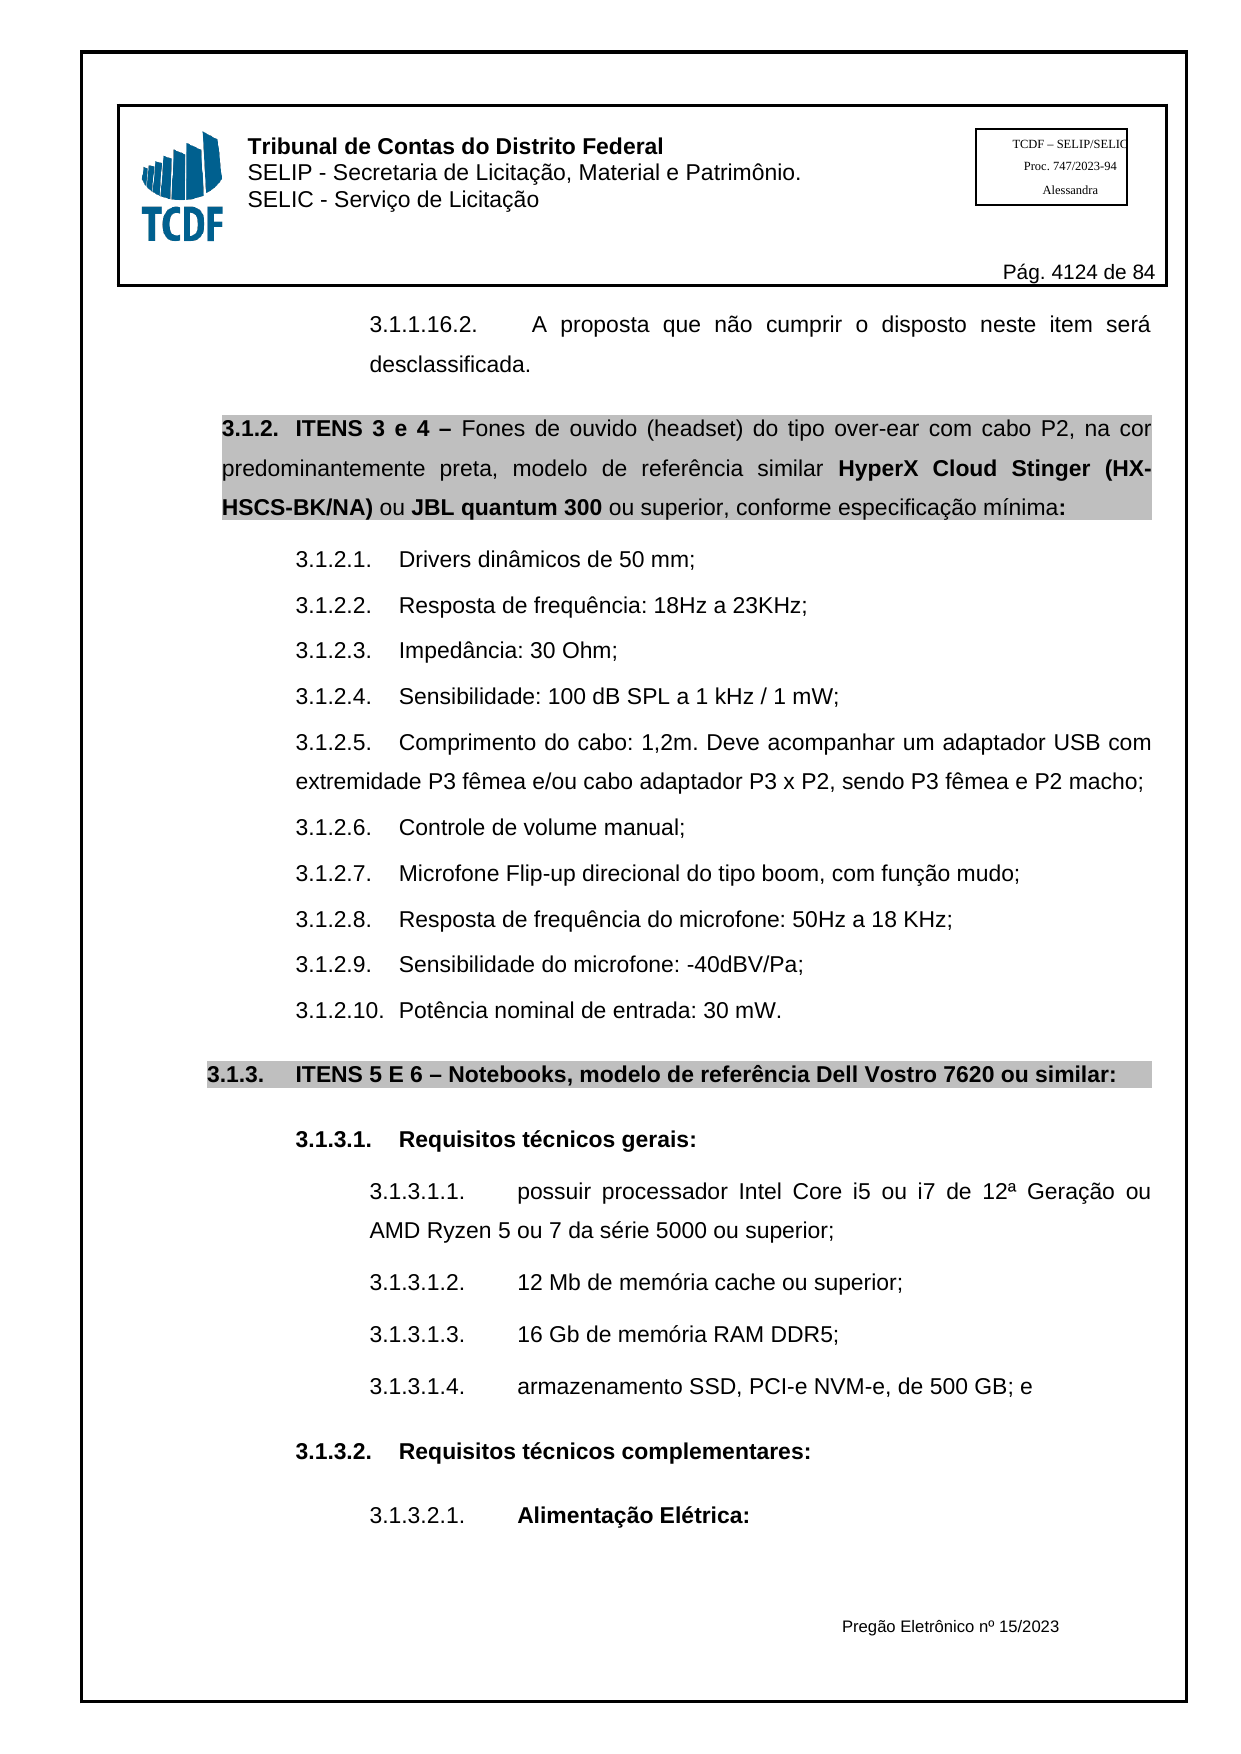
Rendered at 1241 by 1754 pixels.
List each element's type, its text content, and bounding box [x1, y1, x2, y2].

picture [127, 129, 237, 244]
list Potência nominal de entrada: 30 mW. [295, 997, 1152, 1023]
list Impedância: 30 Ohm; [295, 637, 1152, 664]
list Drivers dinâmicos de 50 mm; [295, 546, 1152, 572]
list Resposta de frequência: 18Hz a 23KHz; [295, 592, 1152, 618]
list 16 Gb de memória RAM DDR5; [369, 1321, 1152, 1348]
list 12 Mb de memória cache ou superior; [369, 1269, 1152, 1296]
list Sensibilidade: 100 dB SPL a 1 kHz / 1 mW; [295, 683, 1152, 709]
list Controle de volume manual; [295, 814, 1152, 840]
list ITENS 5 E 6 – Notebooks, modelo de referência Dell Vostro 7620 ou similar: [207, 1061, 1152, 1088]
list Alimentação Elétrica: [369, 1502, 1152, 1529]
list Sensibilidade do microfone: -40dBV/Pa; [295, 951, 1152, 978]
list Microfone Flip-up direcional do tipo boom, com função mudo; [295, 860, 1152, 886]
list ITENS 3 e 4 – Fones de ouvido (headset) do tipo over-ear com cabo P2, na cor predominantemente preta, modelo de referência similar HyperX Cloud Stinger (HX-HSCS-BK/NA) ou JBL quantum 300 ou superior, conforme especificação mínima: [222, 415, 1152, 520]
list Resposta de frequência do microfone: 50Hz a 18 KHz; [295, 906, 1152, 932]
list armazenamento SSD, PCI-e NVM-e, de 500 GB; e [369, 1373, 1152, 1400]
list Requisitos técnicos gerais: [295, 1126, 1152, 1152]
list A proposta que não cumprir o disposto neste item será desclassificada. [369, 311, 1152, 377]
list Comprimento do cabo: 1,2m. Deve acompanhar um adaptador USB com extremidade P3 fêmea e/ou cabo adaptador P3 x P2, sendo P3 fêmea e P2 macho; [295, 729, 1152, 795]
list Requisitos técnicos complementares: [295, 1438, 1152, 1464]
list possuir processador Intel Core i5 ou i7 de 12ª Geração ou AMD Ryzen 5 ou 7 da série 5000 ou superior; [369, 1178, 1152, 1244]
